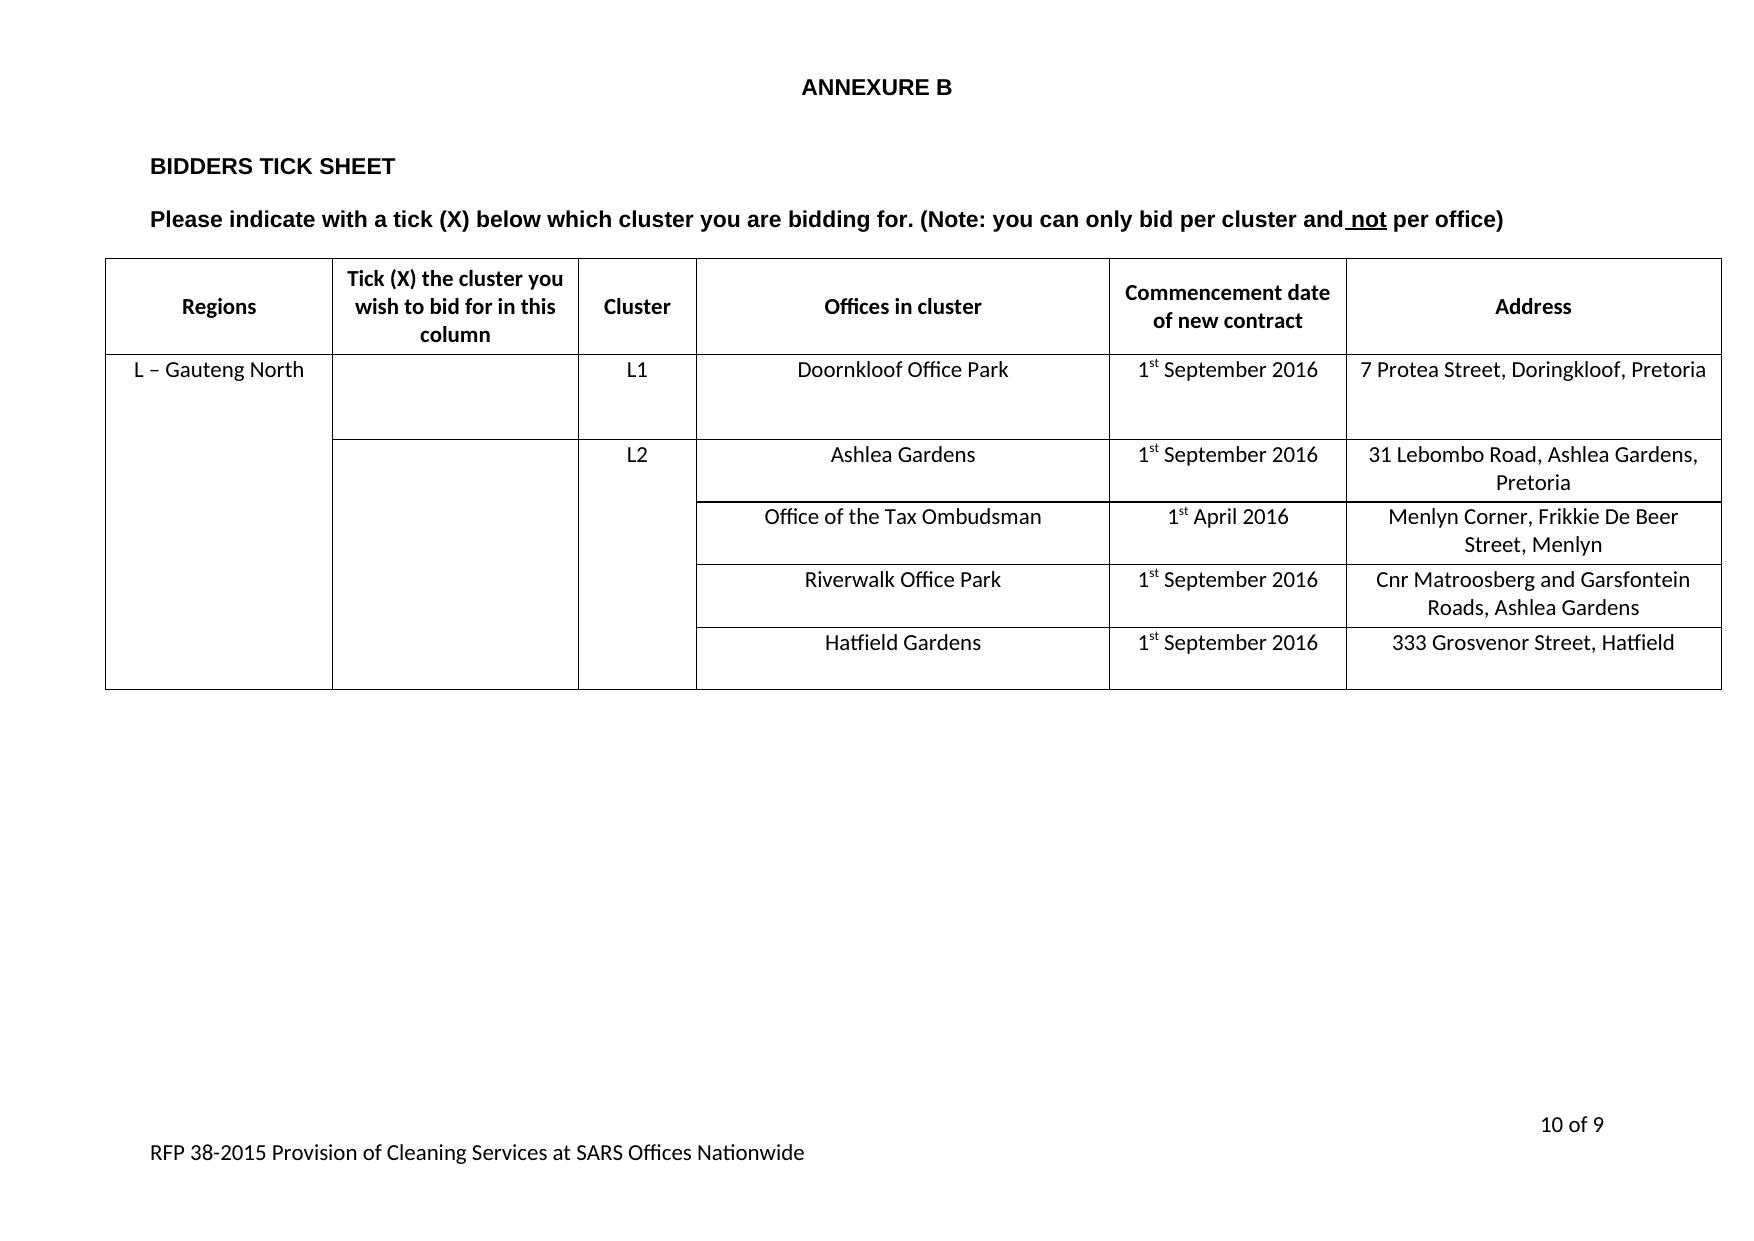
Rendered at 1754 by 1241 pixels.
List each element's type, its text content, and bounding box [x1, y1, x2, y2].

table_header Offices in cluster [697, 259, 1109, 354]
table_cell Ashlea Gardens [697, 440, 1109, 501]
table_cell 1st April 2016 [1110, 503, 1346, 564]
table_header Tick (X) the cluster you wish to bid for in this column [333, 259, 578, 354]
table_cell 1st September 2016 [1110, 440, 1346, 501]
table_cell L1 [579, 355, 696, 439]
table_cell Riverwalk Office Park [697, 565, 1109, 627]
table_header Commencement date of new contract [1110, 259, 1346, 354]
table_header Regions [106, 259, 332, 354]
table_cell Doornkloof Office Park [697, 355, 1109, 439]
table_header Cluster [579, 259, 696, 354]
table_cell Hatfield Gardens [697, 628, 1109, 689]
table_cell [333, 440, 578, 689]
table_cell 333 Grosvenor Street, Hatfield [1347, 628, 1721, 689]
table_cell [333, 355, 578, 439]
table_cell 1st September 2016 [1110, 628, 1346, 689]
table_cell Office of the Tax Ombudsman [697, 503, 1109, 564]
table_cell Menlyn Corner, Frikkie De Beer Street, Menlyn [1347, 503, 1721, 564]
table_cell 1st September 2016 [1110, 565, 1346, 627]
table_cell 7 Protea Street, Doringkloof, Pretoria [1347, 355, 1721, 439]
table_cell L2 [579, 440, 696, 689]
table_cell 1st September 2016 [1110, 355, 1346, 439]
table_header Address [1347, 259, 1721, 354]
table_cell 31 Lebombo Road, Ashlea Gardens, Pretoria [1347, 440, 1721, 501]
table_cell L – Gauteng North [106, 355, 332, 689]
table_cell Cnr Matroosberg and Garsfontein Roads, Ashlea Gardens [1347, 565, 1721, 627]
